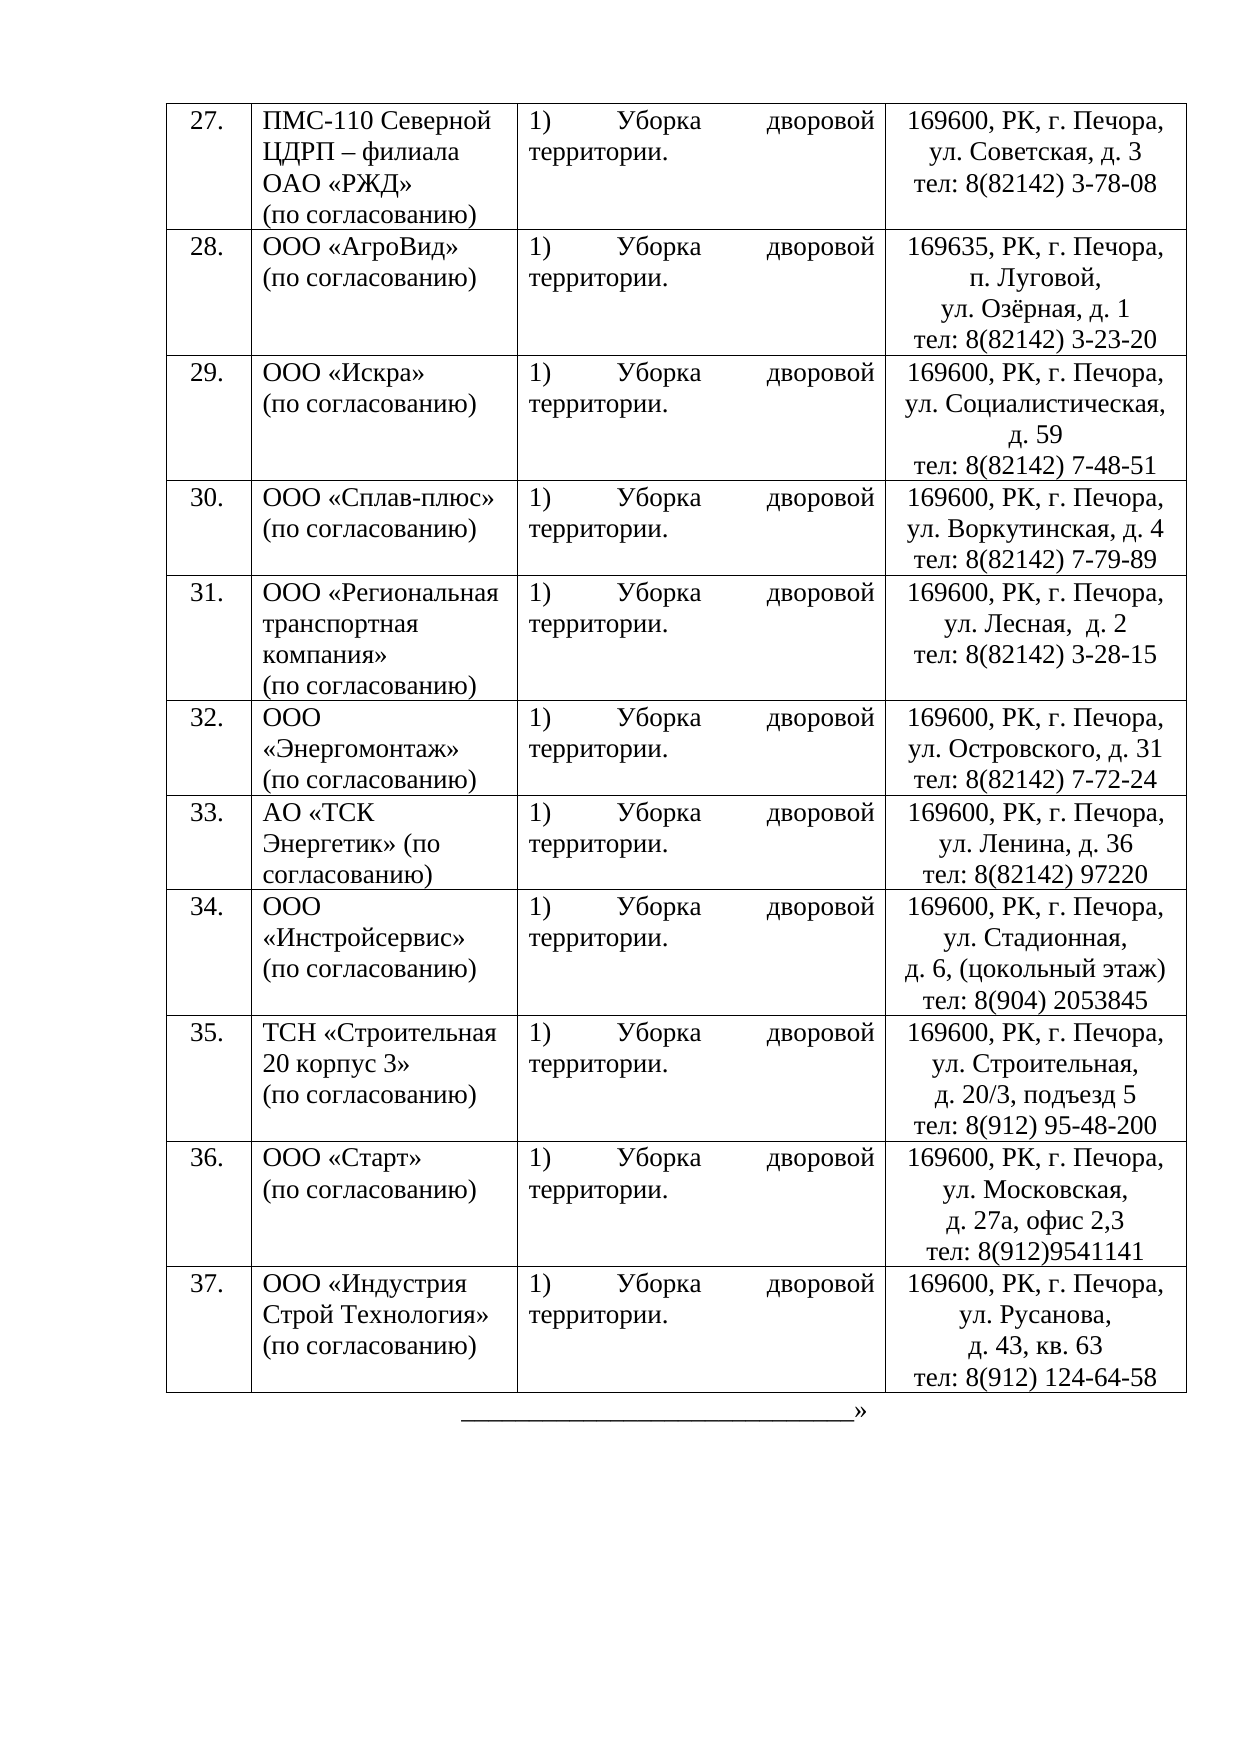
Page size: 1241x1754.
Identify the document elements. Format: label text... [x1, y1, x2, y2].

table_cell [167, 104, 251, 229]
table_cell 1) Уборка дворовой территории. [518, 701, 885, 795]
table_cell 1) Уборка дворовой территории. [518, 230, 885, 354]
table_cell 1) Уборка дворовой территории. [518, 104, 885, 229]
table_cell [167, 576, 251, 700]
table_cell ООО «Региональная транспортная компания» (по согласованию) [252, 576, 517, 700]
table_cell [167, 356, 251, 480]
table_cell 169635, РК, г. Печора, п. Луговой, ул. Озёрная, д. 1 тел: 8(82142) 3-23-20 [886, 230, 1186, 354]
table_cell 169600, РК, г. Печора, ул. Воркутинская, д. 4 тел: 8(82142) 7-79-89 [886, 481, 1186, 575]
table_cell [167, 1267, 251, 1392]
table_cell АО «ТСК Энергетик» (по согласованию) [252, 796, 517, 889]
table_cell 169600, РК, г. Печора, ул. Строительная, д. 20/3, подъезд 5 тел: 8(912) 95-48-200 [886, 1016, 1186, 1141]
table_cell 169600, РК, г. Печора, ул. Ленина, д. 36 тел: 8(82142) 97220 [886, 796, 1186, 889]
text _____________________________» [177, 1393, 1152, 1424]
table_cell 1) Уборка дворовой территории. [518, 796, 885, 889]
table_cell 169600, РК, г. Печора, ул. Стадионная, д. 6, (цокольный этаж) тел: 8(904) 2053845 [886, 890, 1186, 1015]
table_cell 1) Уборка дворовой территории. [518, 890, 885, 1015]
table_cell 1) Уборка дворовой территории. [518, 1267, 885, 1392]
table_cell ООО «Искра» (по согласованию) [252, 356, 517, 480]
table_cell 1) Уборка дворовой территории. [518, 1016, 885, 1141]
table_cell 1) Уборка дворовой территории. [518, 1142, 885, 1266]
table_cell [167, 230, 251, 354]
table_cell ТСН «Строительная 20 корпус 3» (по согласованию) [252, 1016, 517, 1141]
table_cell [167, 1142, 251, 1266]
table_cell 169600, РК, г. Печора, ул. Островского, д. 31 тел: 8(82142) 7-72-24 [886, 701, 1186, 795]
table_cell [167, 796, 251, 889]
table_cell 1) Уборка дворовой территории. [518, 356, 885, 480]
table_cell ПМС-110 Северной ЦДРП – филиала ОАО «РЖД» (по согласованию) [252, 104, 517, 229]
table_cell [167, 701, 251, 795]
table_cell 169600, РК, г. Печора, ул. Лесная, д. 2 тел: 8(82142) 3-28-15 [886, 576, 1186, 700]
table_cell ООО «Старт» (по согласованию) [252, 1142, 517, 1266]
table_cell [167, 481, 251, 575]
table_cell 169600, РК, г. Печора, ул. Московская, д. 27а, офис 2,3 тел: 8(912)9541141 [886, 1142, 1186, 1266]
table_cell ООО «Индустрия Строй Технология» (по согласованию) [252, 1267, 517, 1392]
table_cell [167, 890, 251, 1015]
table_cell 169600, РК, г. Печора, ул. Русанова, д. 43, кв. 63 тел: 8(912) 124-64-58 [886, 1267, 1186, 1392]
table_cell ООО «АгроВид» (по согласованию) [252, 230, 517, 354]
table_cell ООО «Инстройсервис» (по согласованию) [252, 890, 517, 1015]
table_cell [167, 1016, 251, 1141]
table_cell 169600, РК, г. Печора, ул. Советская, д. 3 тел: 8(82142) 3-78-08 [886, 104, 1186, 229]
table_cell 1) Уборка дворовой территории. [518, 481, 885, 575]
table_cell 1) Уборка дворовой территории. [518, 576, 885, 700]
table_cell ООО «Энергомонтаж» (по согласованию) [252, 701, 517, 795]
table_cell 169600, РК, г. Печора, ул. Социалистическая, д. 59 тел: 8(82142) 7-48-51 [886, 356, 1186, 480]
table_cell ООО «Сплав-плюс» (по согласованию) [252, 481, 517, 575]
